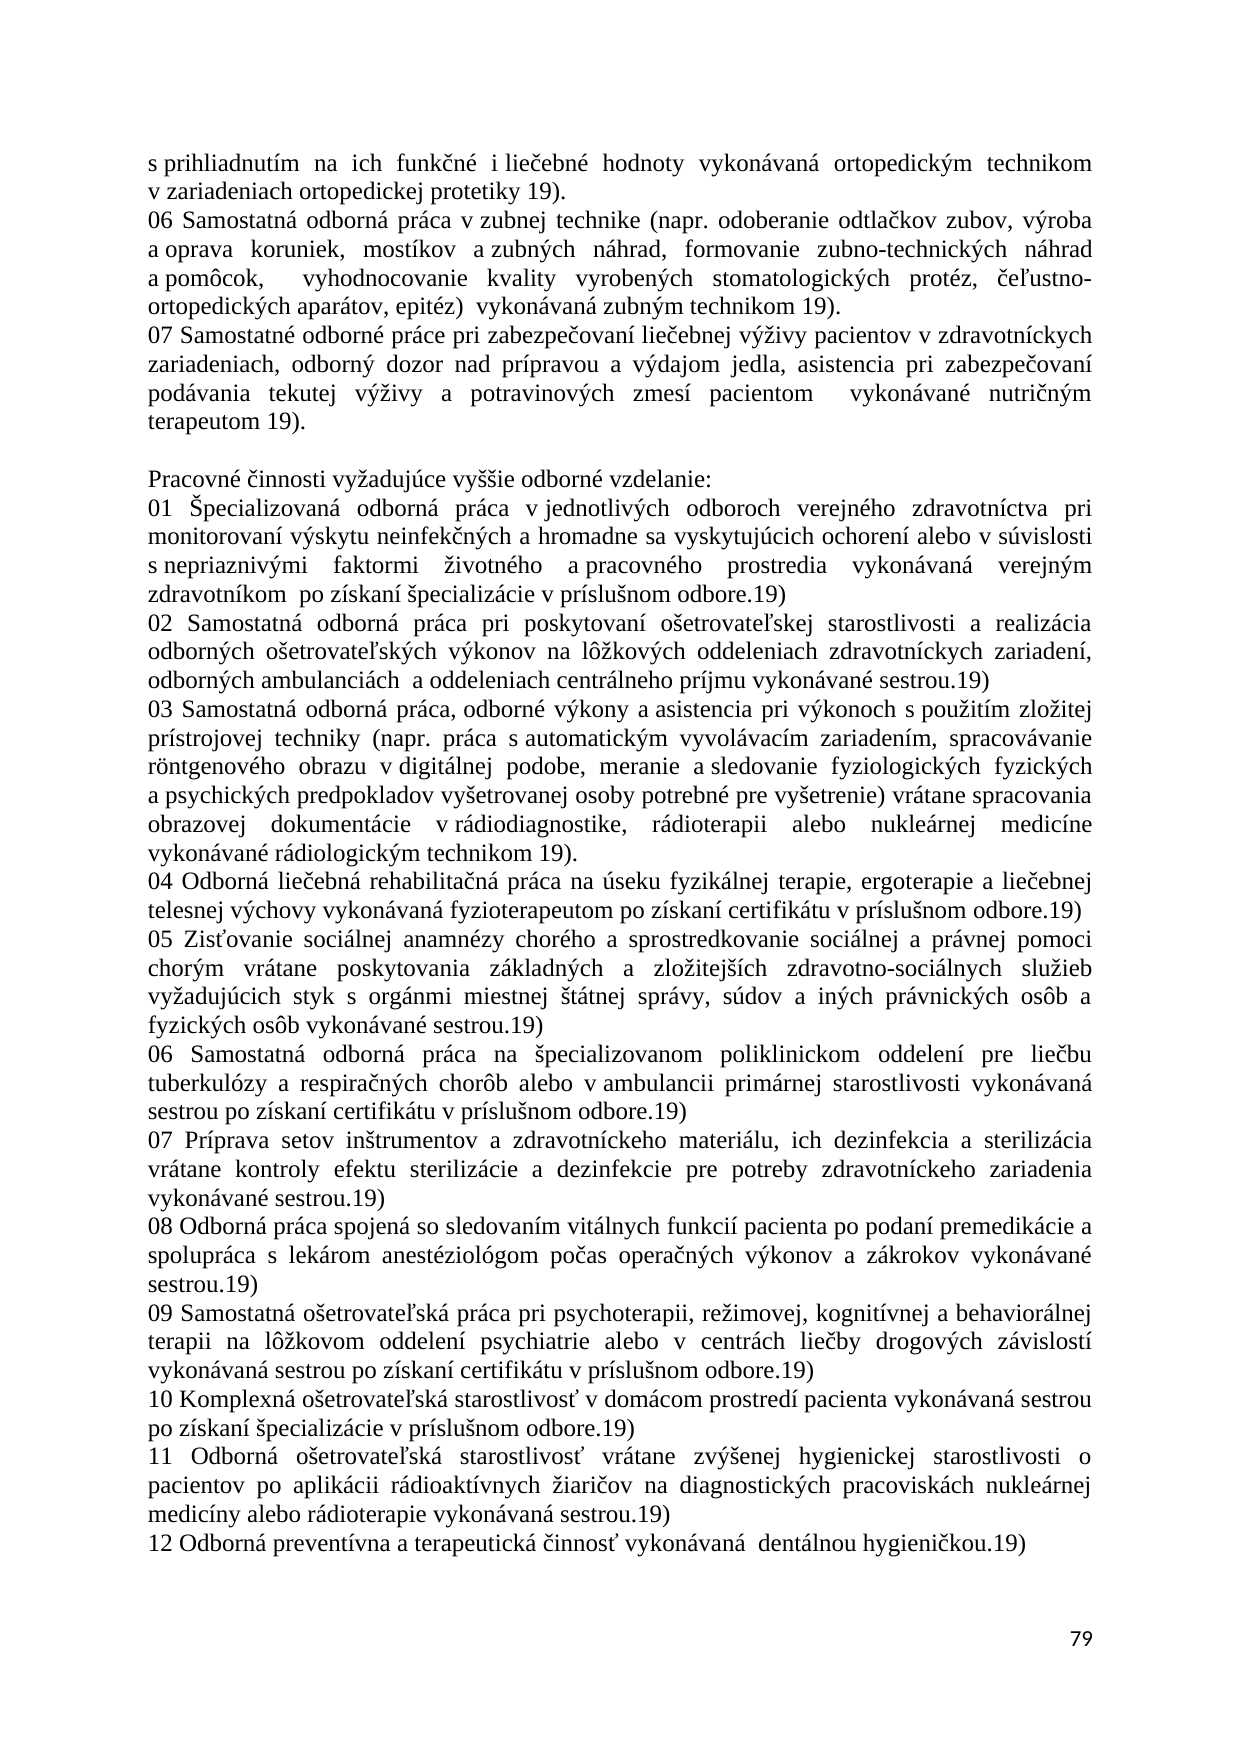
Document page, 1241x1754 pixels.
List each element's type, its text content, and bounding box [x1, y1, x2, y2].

text 07 Samostatné odborné práce pri zabezpečovaní liečebnej výživy pacientov v zdravotníckych zariadeniach, odborný dozor nad prípravou a výdajom jedla, asistencia pri zabezpečovaní podávania tekutej výživy a potravinových zmesí pacientom vykonávané nutričným terapeutom 19). [148, 320, 1093, 435]
text 08 Odborná práca spojená so sledovaním vitálnych funkcií pacienta po podaní premedikácie a spolupráca s lekárom anestéziológom počas operačných výkonov a zákrokov vykonávané sestrou.19) [148, 1211, 1093, 1298]
text 10 Komplexná ošetrovateľská starostlivosť v domácom prostredí pacienta vykonávaná sestrou po získaní špecializácie v príslušnom odbore.19) [148, 1384, 1093, 1441]
text Pracovné činnosti vyžadujúce vyššie odborné vzdelanie: [148, 464, 1093, 493]
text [148, 148, 1093, 205]
text 05 Zisťovanie sociálnej anamnézy chorého a sprostredkovanie sociálnej a právnej pomoci chorým vrátane poskytovania základných a zložitejších zdravotno-sociálnych služieb vyžadujúcich styk s orgánmi miestnej štátnej správy, súdov a iných právnických osôb a fyzických osôb vykonávané sestrou.19) [148, 924, 1093, 1039]
text 11 Odborná ošetrovateľská starostlivosť vrátane zvýšenej hygienickej starostlivosti o pacientov po aplikácii rádioaktívnych žiaričov na diagnostických pracoviskách nukleárnej medicíny alebo rádioterapie vykonávaná sestrou.19) [148, 1441, 1093, 1528]
text 04 Odborná liečebná rehabilitačná práca na úseku fyzikálnej terapie, ergoterapie a liečebnej telesnej výchovy vykonávaná fyzioterapeutom po získaní certifikátu v príslušnom odbore.19) [148, 866, 1093, 924]
text 12 Odborná preventívna a terapeutická činnosť vykonávaná dentálnou hygieničkou.19) [148, 1528, 1093, 1556]
text 01 Špecializovaná odborná práca v jednotlivých odboroch verejného zdravotníctva pri monitorovaní výskytu neinfekčných a hromadne sa vyskytujúcich ochorení alebo v súvislosti s nepriaznivými faktormi životného a pracovného prostredia vykonávaná verejným zdravotníkom po získaní špecializácie v príslušnom odbore.19) [148, 493, 1093, 608]
text 06 Samostatná odborná práca na špecializovanom poliklinickom oddelení pre liečbu tuberkulózy a respiračných chorôb alebo v ambulancii primárnej starostlivosti vykonávaná sestrou po získaní certifikátu v príslušnom odbore.19) [148, 1039, 1093, 1125]
text 03 Samostatná odborná práca, odborné výkony a asistencia pri výkonoch s použitím zložitej prístrojovej techniky (napr. práca s automatickým vyvolávacím zariadením, spracovávanie röntgenového obrazu v digitálnej podobe, meranie a sledovanie fyziologických fyzických a psychických predpokladov vyšetrovanej osoby potrebné pre vyšetrenie) vrátane spracovania obrazovej dokumentácie v rádiodiagnostike, rádioterapii alebo nukleárnej medicíne vykonávané rádiologickým technikom 19). [148, 694, 1093, 866]
text 07 Príprava setov inštrumentov a zdravotníckeho materiálu, ich dezinfekcia a sterilizácia vrátane kontroly efektu sterilizácie a dezinfekcie pre potreby zdravotníckeho zariadenia vykonávané sestrou.19) [148, 1125, 1093, 1211]
text 09 Samostatná ošetrovateľská práca pri psychoterapii, režimovej, kognitívnej a behaviorálnej terapii na lôžkovom oddelení psychiatrie alebo v centrách liečby drogových závislostí vykonávaná sestrou po získaní certifikátu v príslušnom odbore.19) [148, 1298, 1093, 1384]
text 06 Samostatná odborná práca v zubnej technike (napr. odoberanie odtlačkov zubov, výroba a oprava koruniek, mostíkov a zubných náhrad, formovanie zubno-technických náhrad a pomôcok, vyhodnocovanie kvality vyrobených stomatologických protéz, čeľustno-ortopedických aparátov, epitéz) vykonávaná zubným technikom 19). [148, 205, 1093, 320]
text 02 Samostatná odborná práca pri poskytovaní ošetrovateľskej starostlivosti a realizácia odborných ošetrovateľských výkonov na lôžkových oddeleniach zdravotníckych zariadení, odborných ambulanciách a oddeleniach centrálneho príjmu vykonávané sestrou.19) [148, 608, 1093, 694]
